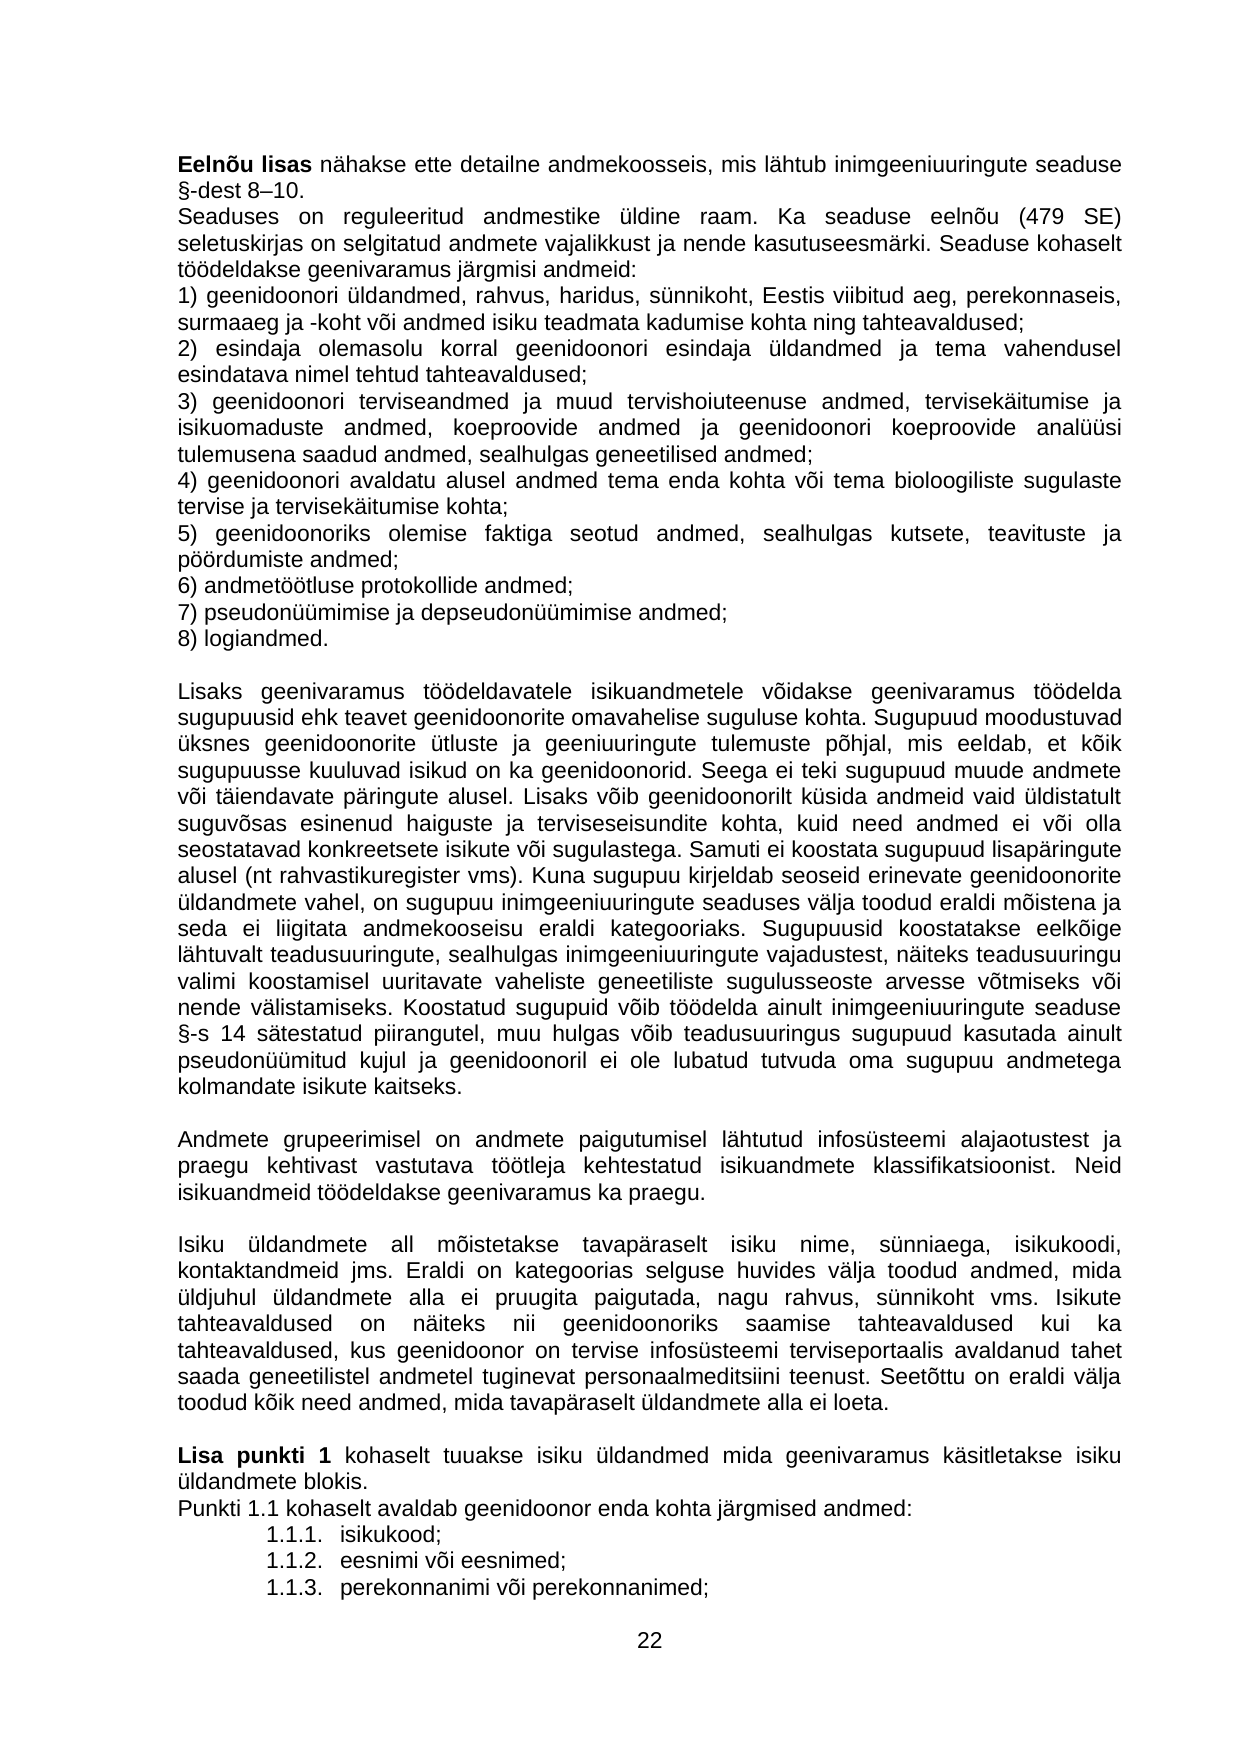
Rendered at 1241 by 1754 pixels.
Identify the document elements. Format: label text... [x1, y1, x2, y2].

text 2) esindaja olemasolu korral geenidoonori esindaja üldandmed ja tema vahendusel esindatava nimel tehtud tahteavaldused; [177, 335, 1122, 388]
text 8) logiandmed. [177, 625, 1122, 651]
list isikukood; [266, 1521, 1122, 1547]
text 6) andmetöötluse protokollide andmed; [177, 572, 1122, 599]
text Seaduses on reguleeritud andmestike üldine raam. Ka seaduse eelnõu (479 SE) seletuskirjas on selgitatud andmete vajalikkust ja nende kasutuseesmärki. Seaduse kohaselt töödeldakse geenivaramus järgmisi andmeid: [177, 203, 1122, 282]
text Eelnõu lisas nähakse ette detailne andmekoosseis, mis lähtub inimgeeniuuringute seaduse §-dest 8–10. [177, 151, 1122, 203]
text 4) geenidoonori avaldatu alusel andmed tema enda kohta või tema bioloogiliste sugulaste tervise ja tervisekäitumise kohta; [177, 467, 1122, 519]
text 5) geenidoonoriks olemise faktiga seotud andmed, sealhulgas kutsete, teavituste ja pöördumiste andmed; [177, 519, 1122, 572]
text Isiku üldandmete all mõistetakse tavapäraselt isiku nime, sünniaega, isikukoodi, kontaktandmeid jms. Eraldi on kategoorias selguse huvides välja toodud andmed, mida üldjuhul üldandmete alla ei pruugita paigutada, nagu rahvus, sünnikoht vms. Isikute tahteavaldused on näiteks nii geenidoonoriks saamise tahteavaldused kui ka tahteavaldused, kus geenidoonor on tervise infosüsteemi terviseportaalis avaldanud tahet saada geneetilistel andmetel tuginevat personaalmeditsiini teenust. Seetõttu on eraldi välja toodud kõik need andmed, mida tavapäraselt üldandmete alla ei loeta. [177, 1231, 1122, 1416]
text Lisaks geenivaramus töödeldavatele isikuandmetele võidakse geenivaramus töödelda sugupuusid ehk teavet geenidoonorite omavahelise suguluse kohta. Sugupuud moodustuvad üksnes geenidoonorite ütluste ja geeniuuringute tulemuste põhjal, mis eeldab, et kõik sugupuusse kuuluvad isikud on ka geenidoonorid. Seega ei teki sugupuud muude andmete või täiendavate päringute alusel. Lisaks võib geenidoonorilt küsida andmeid vaid üldistatult suguvõsas esinenud haiguste ja terviseseisundite kohta, kuid need andmed ei või olla seostatavad konkreetsete isikute või sugulastega. Samuti ei koostata sugupuud lisapäringute alusel (nt rahvastikuregister vms). Kuna sugupuu kirjeldab seoseid erinevate geenidoonorite üldandmete vahel, on sugupuu inimgeeniuuringute seaduses välja toodud eraldi mõistena ja seda ei liigitata andmekooseisu eraldi kategooriaks. Sugupuusid koostatakse eelkõige lähtuvalt teadusuuringute, sealhulgas inimgeeniuuringute vajadustest, näiteks teadusuuringu valimi koostamisel uuritavate vaheliste geneetiliste sugulusseoste arvesse võtmiseks või nende välistamiseks. Koostatud sugupuid võib töödelda ainult inimgeeniuuringute seaduse §-s 14 sätestatud piirangutel, muu hulgas võib teadusuuringus sugupuud kasutada ainult pseudonüümitud kujul ja geenidoonoril ei ole lubatud tutvuda oma sugupuu andmetega kolmandate isikute kaitseks. [177, 678, 1122, 1099]
list eesnimi või eesnimed; [266, 1547, 1122, 1574]
list perekonnanimi või perekonnanimed; [266, 1574, 1122, 1600]
text 3) geenidoonori terviseandmed ja muud tervishoiuteenuse andmed, tervisekäitumise ja isikuomaduste andmed, koeproovide andmed ja geenidoonori koeproovide analüüsi tulemusena saadud andmed, sealhulgas geneetilised andmed; [177, 388, 1122, 467]
text 7) pseudonüümimise ja depseudonüümimise andmed; [177, 599, 1122, 625]
text Lisa punkti 1 kohaselt tuuakse isiku üldandmed mida geenivaramus käsitletakse isiku üldandmete blokis. [177, 1442, 1122, 1495]
text Punkti 1.1 kohaselt avaldab geenidoonor enda kohta järgmised andmed: [177, 1495, 1122, 1521]
text Andmete grupeerimisel on andmete paigutumisel lähtutud infosüsteemi alajaotustest ja praegu kehtivast vastutava töötleja kehtestatud isikuandmete klassifikatsioonist. Neid isikuandmeid töödeldakse geenivaramus ka praegu. [177, 1126, 1122, 1205]
text 1) geenidoonori üldandmed, rahvus, haridus, sünnikoht, Eestis viibitud aeg, perekonnaseis, surmaaeg ja -koht või andmed isiku teadmata kadumise kohta ning tahteavaldused; [177, 282, 1122, 335]
